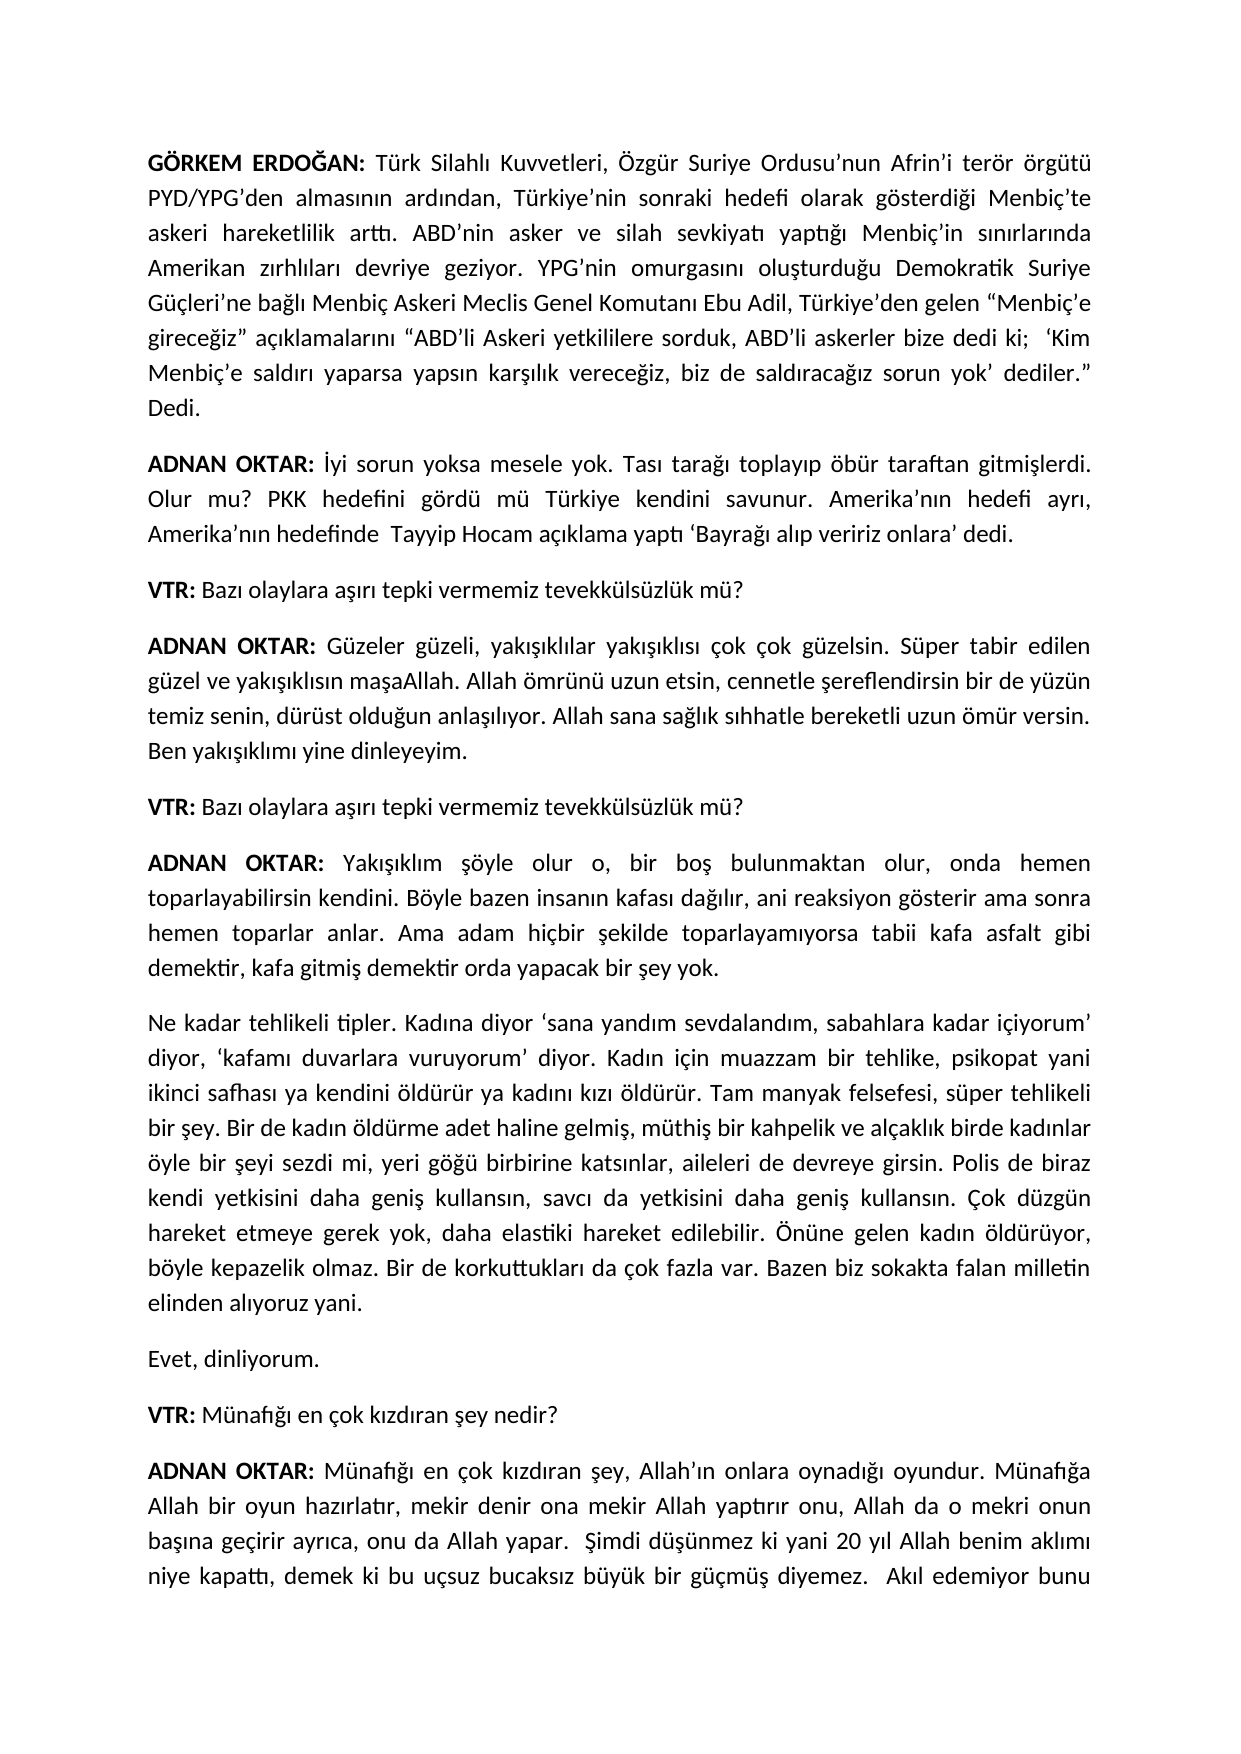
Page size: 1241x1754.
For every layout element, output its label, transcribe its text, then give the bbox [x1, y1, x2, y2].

text ADNAN OKTAR: Yakışıklım şöyle olur o, bir boş bulunmaktan olur, onda hemen toparlayabilirsin kendini. Böyle bazen insanın kafası dağılır, ani reaksiyon gösterir ama sonra hemen toparlar anlar. Ama adam hiçbir şekilde toparlayamıyorsa tabii kafa asfalt gibi demektir, kafa gitmiş demektir orda yapacak bir şey yok. [148, 847, 1093, 982]
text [148, 1455, 1093, 1591]
text VTR: Münafığı en çok kızdıran şey nedir? [148, 1399, 1093, 1430]
text GÖRKEM ERDOĞAN: Türk Silahlı Kuvvetleri, Özgür Suriye Ordusu’nun Afrin’i terör örgütü PYD/YPG’den almasının ardından, Türkiye’nin sonraki hedefi olarak gösterdiği Menbiç’te askeri hareketlilik arttı. ABD’nin asker ve silah sevkiyatı yaptığı Menbiç’in sınırlarında Amerikan zırhlıları devriye geziyor. YPG’nin omurgasını oluşturduğu Demokratik Suriye Güçleri’ne bağlı Menbiç Askeri Meclis Genel Komutanı Ebu Adil, Türkiye’den gelen “Menbiç’e gireceğiz” açıklamalarını “ABD’li Askeri yetkililere sorduk, ABD’li askerler bize dedi ki; ‘Kim Menbiç’e saldırı yaparsa yapsın karşılık vereceğiz, biz de saldıracağız sorun yok’ dediler.” Dedi. [148, 148, 1093, 423]
text Evet, dinliyorum. [148, 1343, 1093, 1374]
text ADNAN OKTAR: Güzeler güzeli, yakışıklılar yakışıklısı çok çok güzelsin. Süper tabir edilen güzel ve yakışıklısın maşaAllah. Allah ömrünü uzun etsin, cennetle şereflendirsin bir de yüzün temiz senin, dürüst olduğun anlaşılıyor. Allah sana sağlık sıhhatle bereketli uzun ömür versin. Ben yakışıklımı yine dinleyeyim. [148, 630, 1093, 766]
text Ne kadar tehlikeli tipler. Kadına diyor ‘sana yandım sevdalandım, sabahlara kadar içiyorum’ diyor, ‘kafamı duvarlara vuruyorum’ diyor. Kadın için muazzam bir tehlike, psikopat yani ikinci safhası ya kendini öldürür ya kadını kızı öldürür. Tam manyak felsefesi, süper tehlikeli bir şey. Bir de kadın öldürme adet haline gelmiş, müthiş bir kahpelik ve alçaklık birde kadınlar öyle bir şeyi sezdi mi, yeri göğü birbirine katsınlar, aileleri de devreye girsin. Polis de biraz kendi yetkisini daha geniş kullansın, savcı da yetkisini daha geniş kullansın. Çok düzgün hareket etmeye gerek yok, daha elastiki hareket edilebilir. Önüne gelen kadın öldürüyor, böyle kepazelik olmaz. Bir de korkuttukları da çok fazla var. Bazen biz sokakta falan milletin elinden alıyoruz yani. [148, 1008, 1093, 1318]
text VTR: Bazı olaylara aşırı tepki vermemiz tevekkülsüzlük mü? [148, 574, 1093, 605]
text VTR: Bazı olaylara aşırı tepki vermemiz tevekkülsüzlük mü? [148, 791, 1093, 821]
text ADNAN OKTAR: İyi sorun yoksa mesele yok. Tası tarağı toplayıp öbür taraftan gitmişlerdi. Olur mu? PKK hedefini gördü mü Türkiye kendini savunur. Amerika’nın hedefi ayrı, Amerika’nın hedefinde Tayyip Hocam açıklama yaptı ‘Bayrağı alıp veririz onlara’ dedi. [148, 448, 1093, 549]
